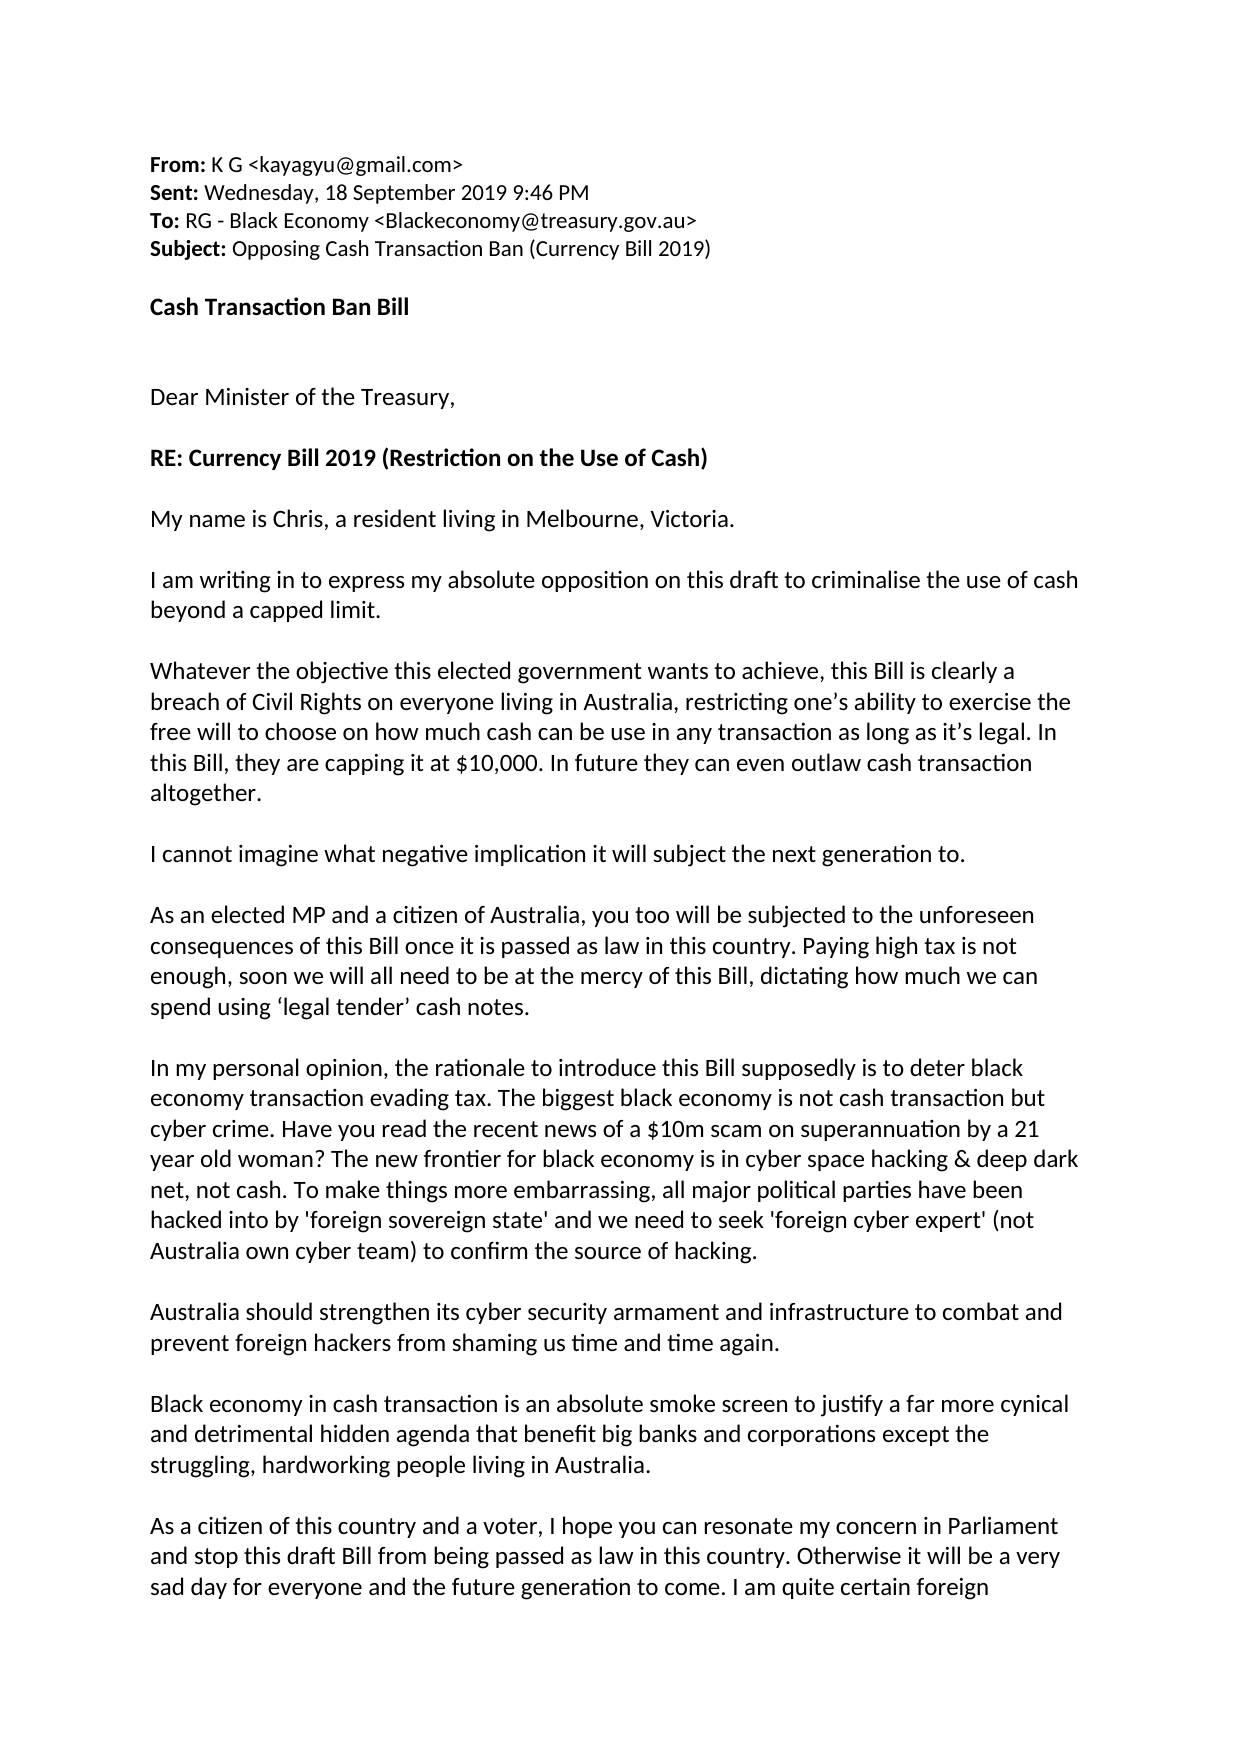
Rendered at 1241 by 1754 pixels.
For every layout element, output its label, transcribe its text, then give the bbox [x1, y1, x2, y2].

text Dear Minister of the Treasury, [150, 381, 1090, 411]
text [150, 1510, 1090, 1601]
text From: K G <kayagyu@gmail.com> Sent: Wednesday, 18 September 2019 9:46 PM To: RG - Black Economy <Blackeconomy@treasury.gov.au> Subject: Opposing Cash Transaction Ban (Currency Bill 2019) [150, 150, 1090, 262]
text I am writing in to express my absolute opposition on this draft to criminalise the use of cash beyond a capped limit. [150, 564, 1090, 625]
text Cash Transaction Ban Bill [150, 291, 1090, 321]
text My name is Chris, a resident living in Melbourne, Victoria. [150, 503, 1090, 533]
text RE: Currency Bill 2019 (Restriction on the Use of Cash) [150, 442, 1090, 472]
text Australia should strengthen its cyber security armament and infrastructure to combat and prevent foreign hackers from shaming us time and time again. [150, 1296, 1090, 1357]
text Black economy in cash transaction is an absolute smoke screen to justify a far more cynical and detrimental hidden agenda that benefit big banks and corporations except the struggling, hardworking people living in Australia. [150, 1388, 1090, 1479]
text In my personal opinion, the rationale to introduce this Bill supposedly is to deter black economy transaction evading tax. The biggest black economy is not cash transaction but cyber crime. Have you read the recent news of a $10m scam on superannuation by a 21 year old woman? The new frontier for black economy is in cyber space hacking & deep dark net, not cash. To make things more embarrassing, all major political parties have been hacked into by 'foreign sovereign state' and we need to seek 'foreign cyber expert' (not Australia own cyber team) to confirm the source of hacking. [150, 1052, 1090, 1266]
text I cannot imagine what negative implication it will subject the next generation to. [150, 838, 1090, 869]
text Whatever the objective this elected government wants to achieve, this Bill is clearly a breach of Civil Rights on everyone living in Australia, restricting one’s ability to exercise the free will to choose on how much cash can be use in any transaction as long as it’s legal. In this Bill, they are capping it at $10,000. In future they can even outlaw cash transaction altogether. [150, 655, 1090, 808]
text As an elected MP and a citizen of Australia, you too will be subjected to the unforeseen consequences of this Bill once it is passed as law in this country. Paying high tax is not enough, soon we will all need to be at the mercy of this Bill, dictating how much we can spend using ‘legal tender’ cash notes. [150, 899, 1090, 1022]
